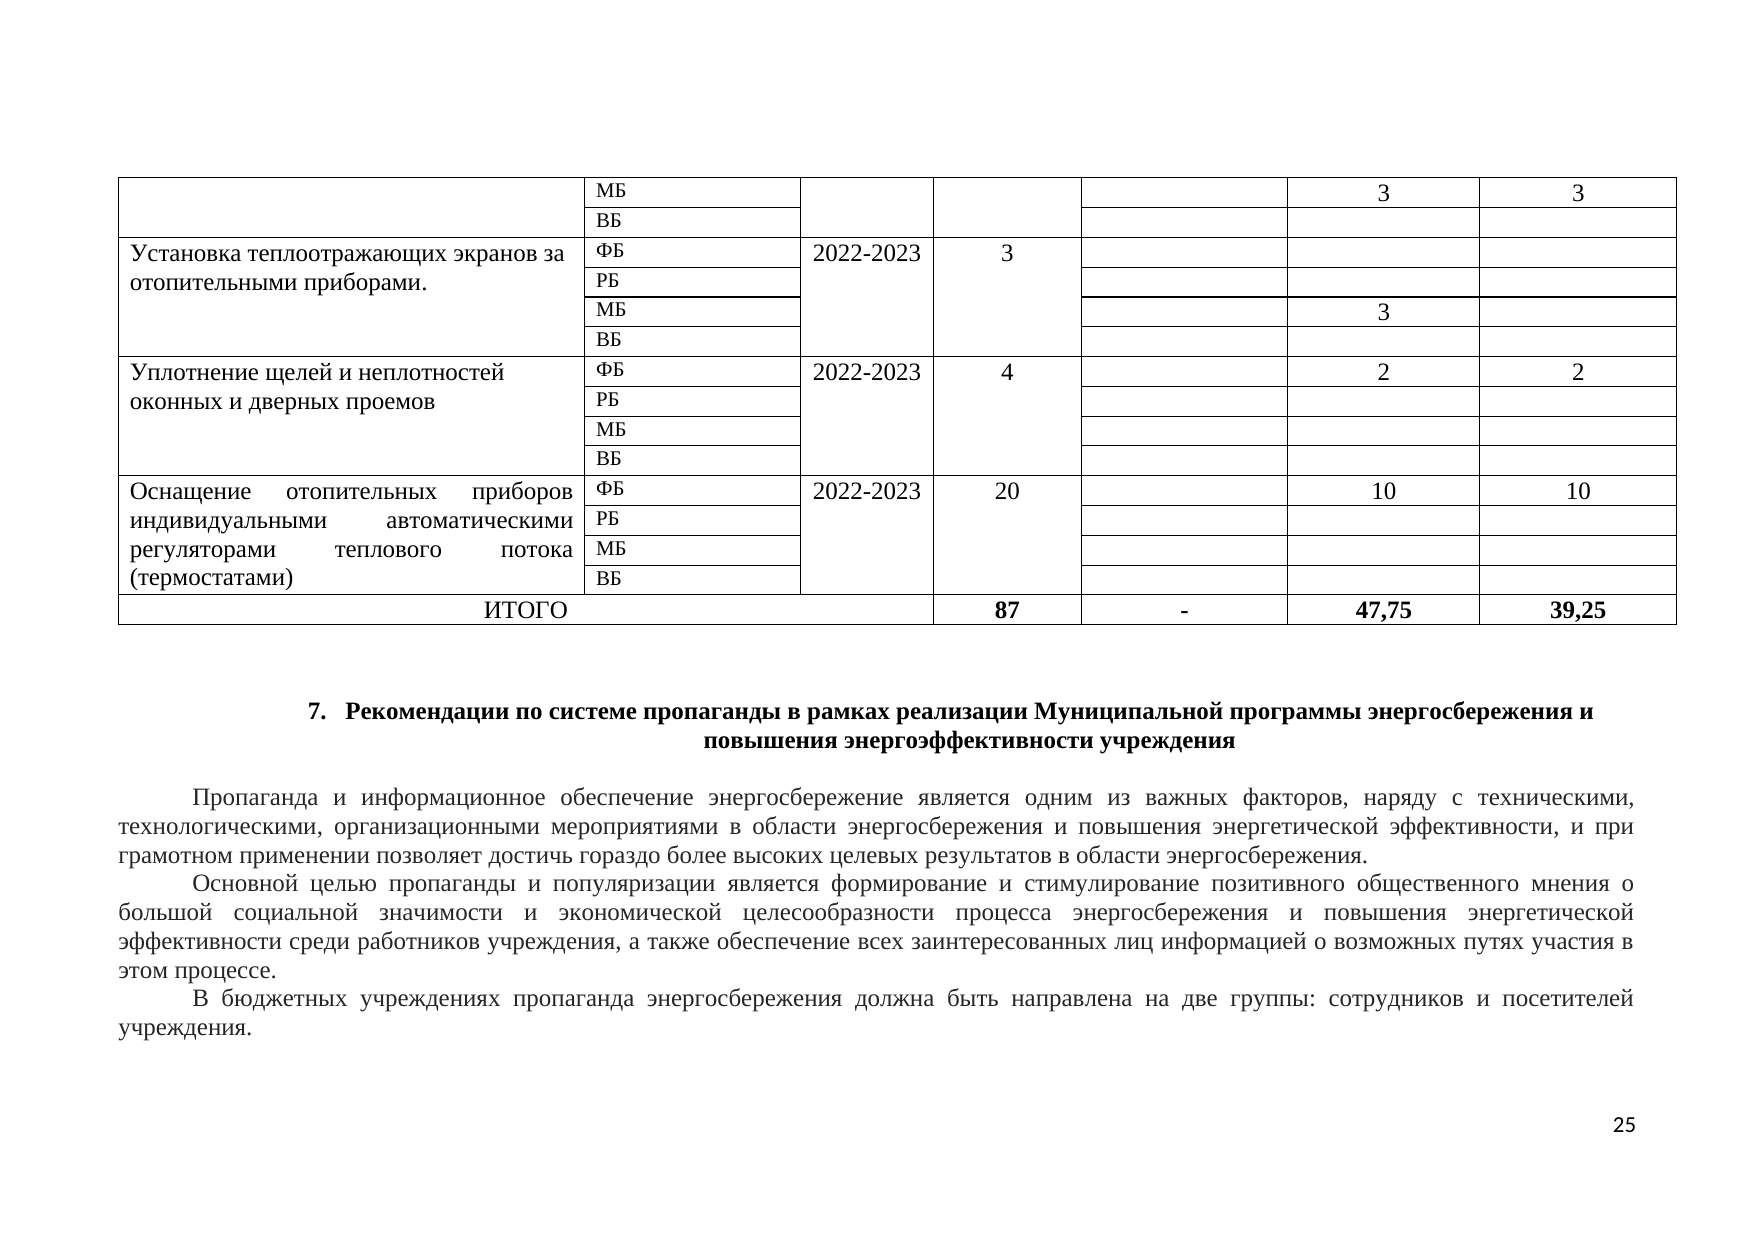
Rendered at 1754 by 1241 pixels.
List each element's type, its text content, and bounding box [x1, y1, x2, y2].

table_cell [1288, 387, 1479, 416]
table_cell [1082, 566, 1287, 594]
table_cell ИТОГО [119, 595, 933, 624]
table_cell ВБ [585, 208, 800, 237]
table_cell Установка теплоотражающих экранов за отопительными приборами. [119, 238, 584, 356]
table_cell 10 [1480, 476, 1676, 505]
table_cell [1082, 178, 1287, 207]
table_cell [1288, 536, 1479, 564]
table_cell [1082, 476, 1287, 505]
table_cell [1288, 566, 1479, 594]
table_cell [1082, 387, 1287, 416]
text Основной целью пропаганды и популяризации является формирование и стимулирование позитивного общественного мнения о большой социальной значимости и экономической целесообразности процесса энергосбережения и повышения энергетической эффективности среди работников учреждения, а также обеспечение всех заинтересованных лиц информацией о возможных путях участия в этом процессе. [118, 868, 1636, 983]
table_cell 39,25 [1480, 595, 1676, 624]
table_cell РБ [585, 506, 800, 535]
table_cell [1480, 417, 1676, 445]
table_cell [1288, 327, 1479, 356]
list Рекомендации по системе пропаганды в рамках реализации Муниципальной программы энергосбережения и повышения энергоэффективности учреждения [266, 696, 1636, 753]
table_cell 2022-2023 [801, 238, 933, 356]
table_cell [1480, 387, 1676, 416]
table_cell [1480, 298, 1676, 326]
text В бюджетных учреждениях пропаганда энергосбережения должна быть направлена на две группы: сотрудников и посетителей учреждения. [118, 983, 1636, 1041]
table_cell 10 [1288, 476, 1479, 505]
table_cell 2 [1480, 357, 1676, 386]
table_cell [1082, 268, 1287, 296]
table_cell МБ [585, 536, 800, 564]
table_cell 2 [1288, 357, 1479, 386]
text Пропаганда и информационное обеспечение энергосбережение является одним из важных факторов, наряду с техническими, технологическими, организационными мероприятиями в области энергосбережения и повышения энергетической эффективности, и при грамотном применении позволяет достичь гораздо более высоких целевых результатов в области энергосбережения. [118, 782, 1636, 868]
table_cell РБ [585, 268, 800, 296]
table_cell ФБ [585, 476, 800, 505]
table_cell [1082, 446, 1287, 475]
table_cell [1082, 417, 1287, 445]
table_cell [1480, 327, 1676, 356]
table_cell 2022-2023 [801, 476, 933, 594]
table_cell МБ [585, 298, 800, 326]
table_cell РБ [585, 387, 800, 416]
table_cell МБ [585, 417, 800, 445]
table_cell ФБ [585, 357, 800, 386]
table_cell [1288, 238, 1479, 267]
table_cell [1480, 268, 1676, 296]
table_cell [1288, 506, 1479, 535]
table_cell 47,75 [1288, 595, 1479, 624]
table_cell [1288, 417, 1479, 445]
table_cell 3 [934, 238, 1081, 356]
table_cell Оснащение отопительных приборов индивидуальными автоматическими регуляторами теплового потока (термостатами) [119, 476, 584, 594]
table_cell 3 [1288, 178, 1479, 207]
table_cell ВБ [585, 566, 800, 594]
table_cell [1480, 506, 1676, 535]
table_cell [1480, 238, 1676, 267]
table_cell [1480, 566, 1676, 594]
table_cell [1082, 357, 1287, 386]
table_cell [1288, 268, 1479, 296]
table_cell [1082, 536, 1287, 564]
table_cell ВБ [585, 327, 800, 356]
table_cell МБ [585, 178, 800, 207]
table_cell 4 [934, 357, 1081, 475]
table_cell [1480, 536, 1676, 564]
table_cell [1082, 327, 1287, 356]
table_cell [1480, 208, 1676, 237]
table_cell 20 [934, 476, 1081, 594]
table_cell ФБ [585, 238, 800, 267]
table_cell [1288, 446, 1479, 475]
table_cell 3 [1288, 298, 1479, 326]
table_cell - [1082, 595, 1287, 624]
table_cell Уплотнение щелей и неплотностей оконных и дверных проемов [119, 357, 584, 475]
table_cell [1082, 298, 1287, 326]
table_cell ВБ [585, 446, 800, 475]
table_cell 2022-2023 [801, 357, 933, 475]
table_cell [1082, 506, 1287, 535]
table_cell [1082, 238, 1287, 267]
table_cell 87 [934, 595, 1081, 624]
table_cell [1082, 208, 1287, 237]
table_cell [1480, 446, 1676, 475]
table_cell 3 [1480, 178, 1676, 207]
table_cell [1288, 208, 1479, 237]
